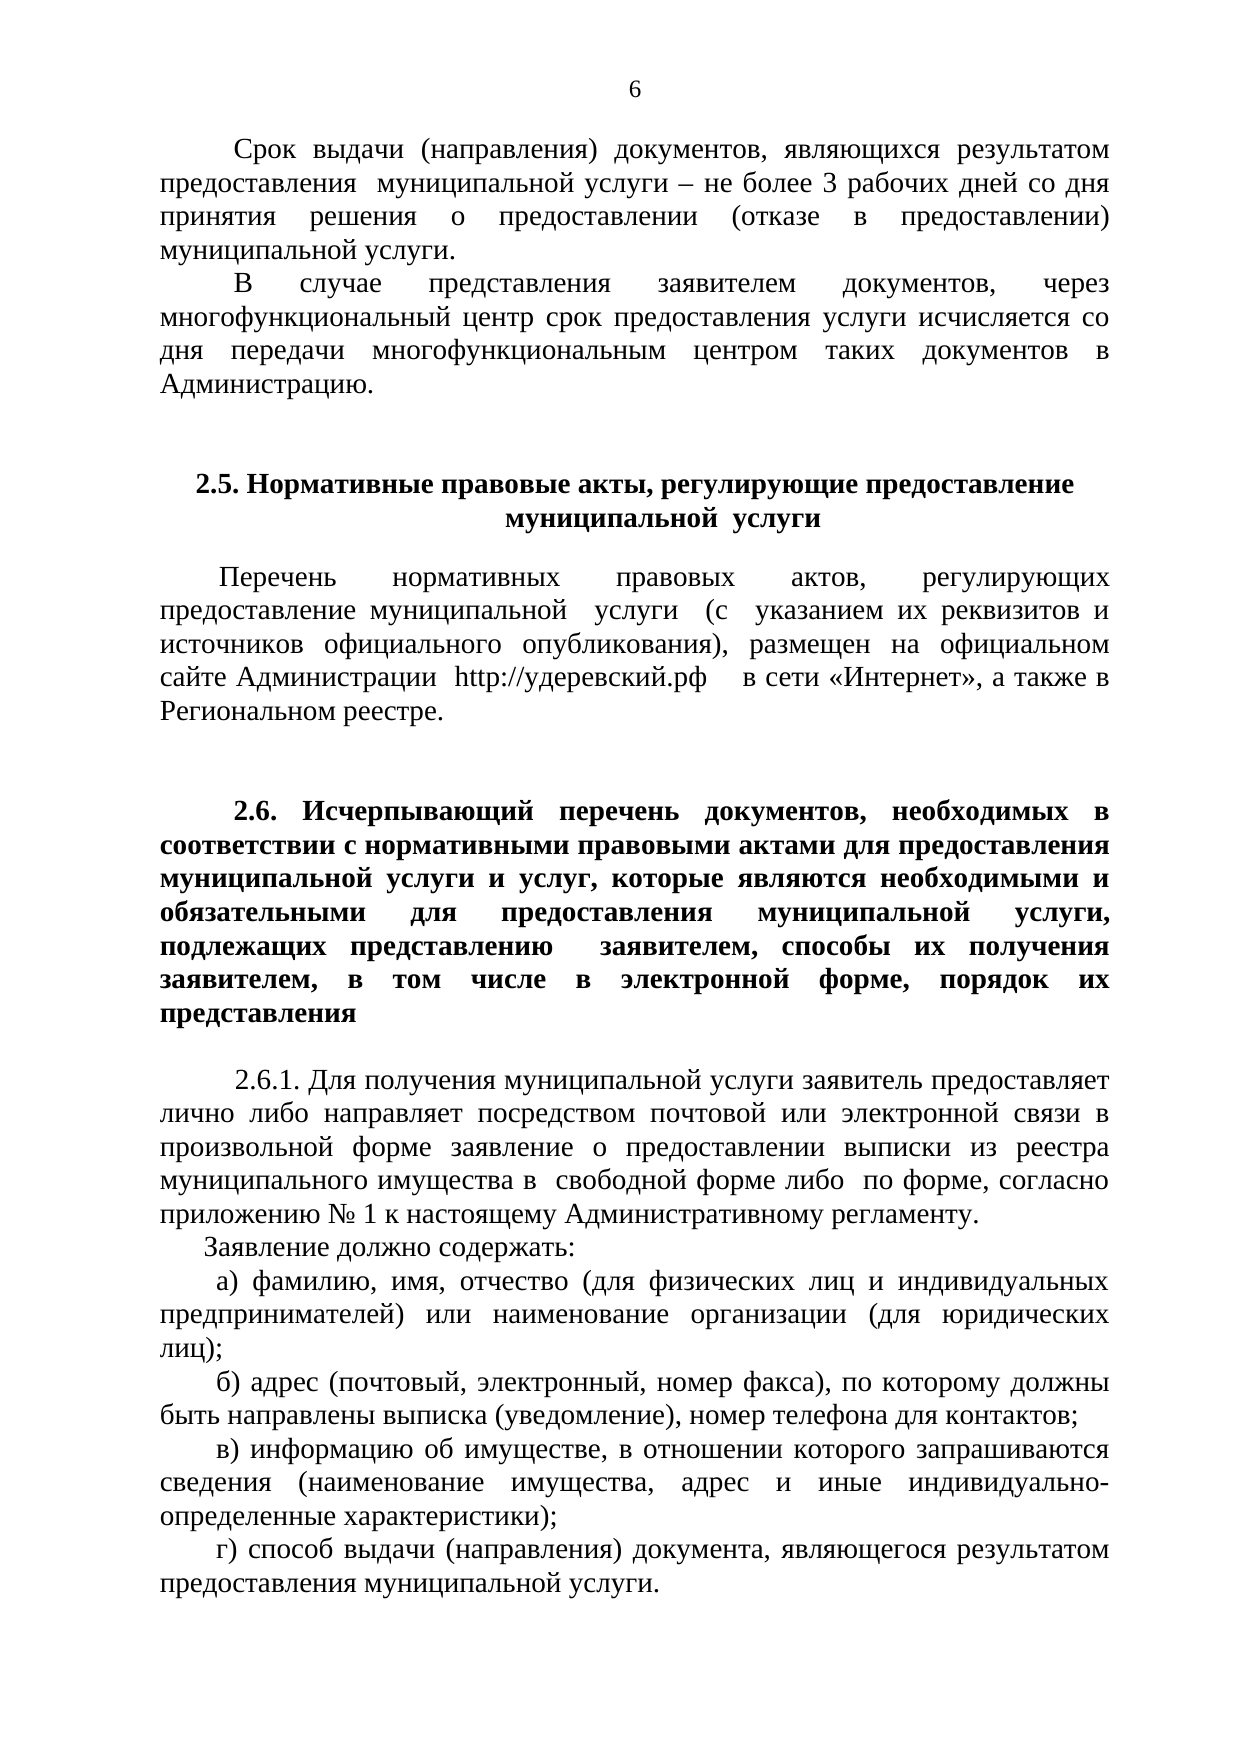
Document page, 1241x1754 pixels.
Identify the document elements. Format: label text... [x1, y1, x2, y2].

text 2.5. Нормативные правовые акты, регулирующие предоставление [159, 467, 1110, 500]
text а) фамилию, имя, отчество (для физических лиц и индивидуальных предпринимателей) или наименование организации (для юридических лиц); [159, 1263, 1110, 1364]
text В случае представления заявителем документов, через многофункциональный центр срок предоставления услуги исчисляется со дня передачи многофункциональным центром таких документов в Администрацию. [159, 265, 1110, 399]
text г) способ выдачи (направления) документа, являющегося результатом предоставления муниципальной услуги. [159, 1531, 1110, 1598]
text 2.6. Исчерпывающий перечень документов, необходимых в соответствии с нормативными правовыми актами для предоставления муниципальной услуги и услуг, которые являются необходимыми и обязательными для предоставления муниципальной услуги, подлежащих представлению заявителем, способы их получения заявителем, в том числе в электронной форме, порядок их представления [159, 793, 1110, 1028]
text Заявление должно содержать: [159, 1229, 1110, 1263]
text муниципальной услуги [159, 500, 1110, 534]
text Перечень нормативных правовых актов, регулирующих предоставление муниципальной услуги (с указанием их реквизитов и источников официального опубликования), размещен на официальном сайте Администрации http://удеревский.рф в сети «Интернет», а также в Региональном реестре. [159, 559, 1110, 726]
text Срок выдачи (направления) документов, являющихся результатом предоставления муниципальной услуги – не более 3 рабочих дней со дня принятия решения о предоставлении (отказе в предоставлении) муниципальной услуги. [159, 131, 1110, 265]
text 2.6.1. Для получения муниципальной услуги заявитель предоставляет лично либо направляет посредством почтовой или электронной связи в произвольной форме заявление о предоставлении выписки из реестра муниципального имущества в свободной форме либо по форме, согласно приложению № 1 к настоящему Административному регламенту. [159, 1062, 1110, 1229]
text в) информацию об имуществе, в отношении которого запрашиваются сведения (наименование имущества, адрес и иные индивидуально-определенные характеристики); [159, 1431, 1110, 1531]
text б) адрес (почтовый, электронный, номер факса), по которому должны быть направлены выписка (уведомление), номер телефона для контактов; [159, 1364, 1110, 1431]
